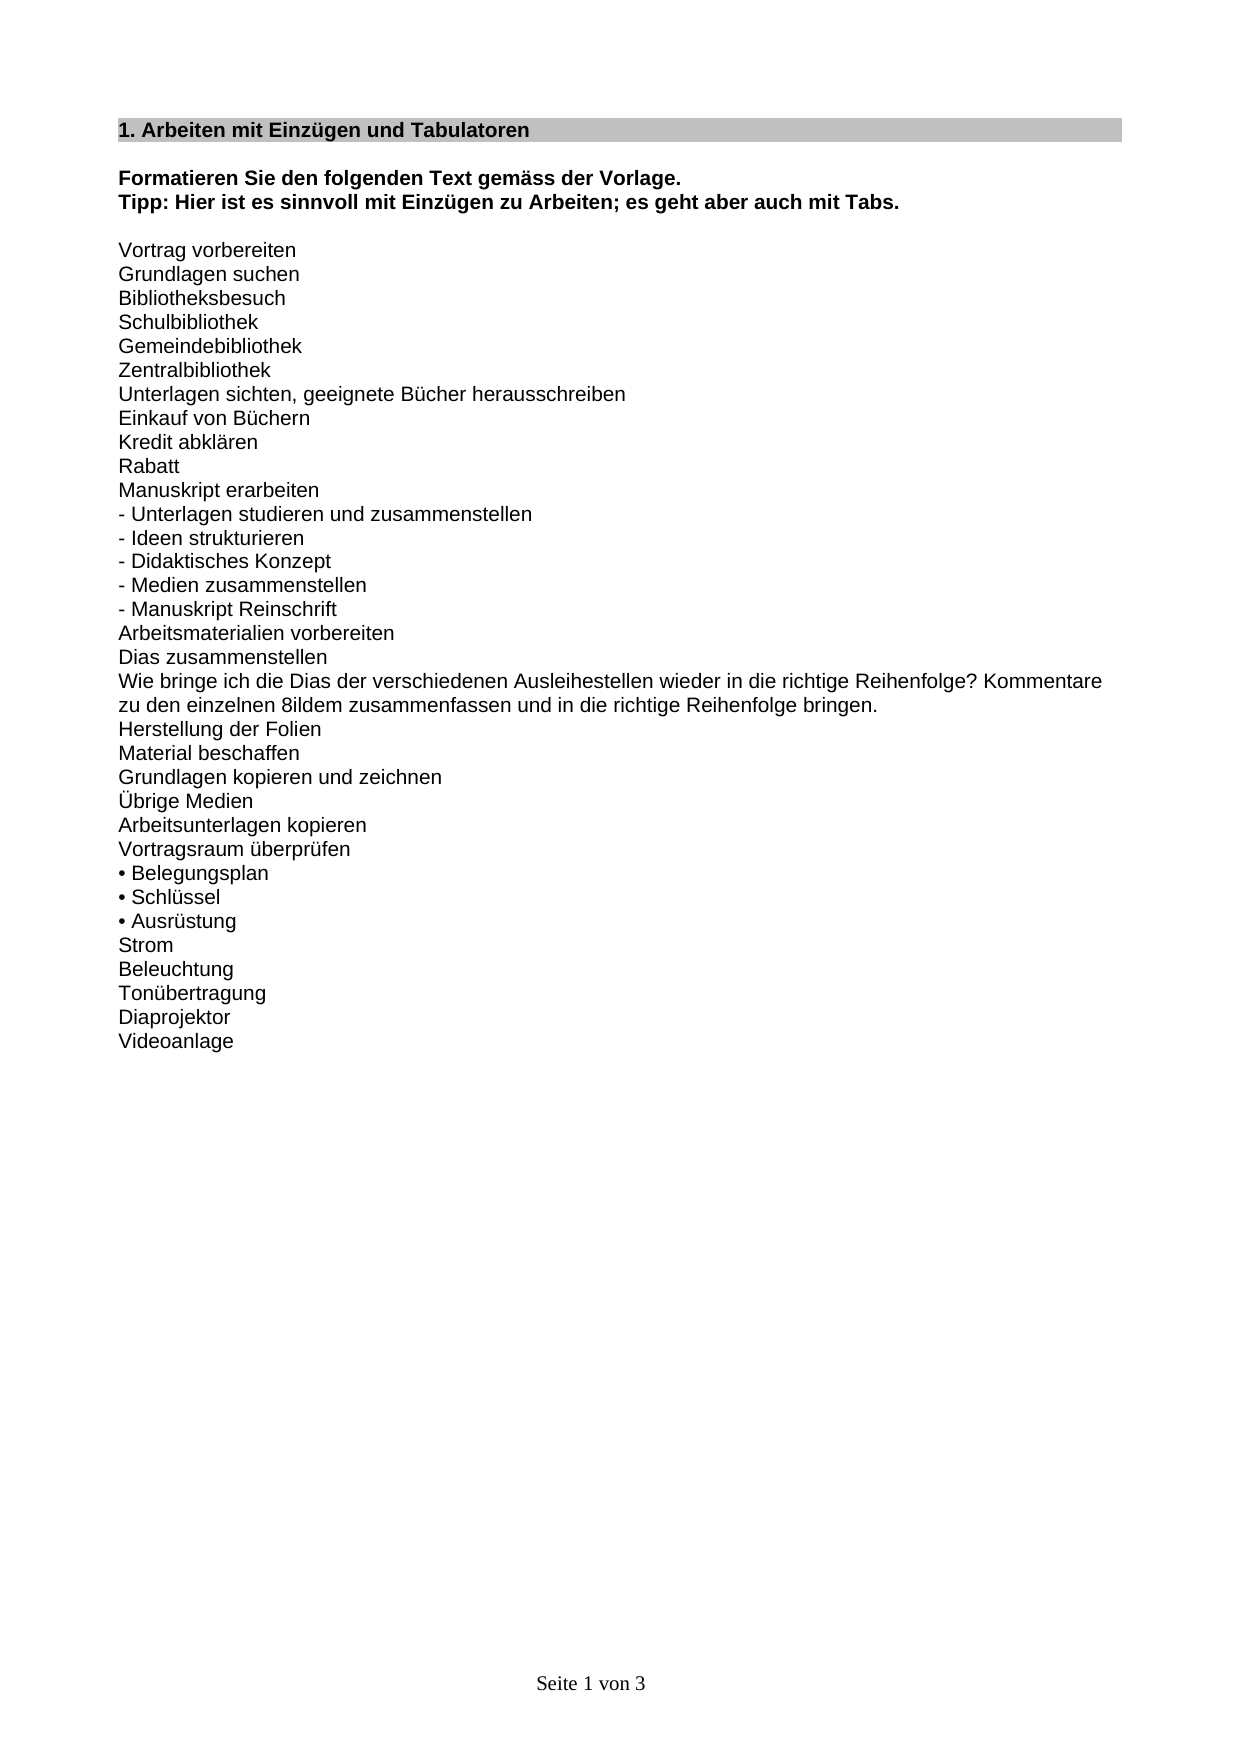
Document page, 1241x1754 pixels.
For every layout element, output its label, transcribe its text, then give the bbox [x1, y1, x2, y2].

text Beleuchtung [118, 957, 1122, 981]
text Einkauf von Büchern [118, 406, 1122, 429]
text Unterlagen sichten, geeignete Bücher herausschreiben [118, 382, 1122, 406]
text - Medien zusammenstellen [118, 573, 1122, 597]
subtitle 1. Arbeiten mit Einzügen und Tabulatoren [118, 118, 1122, 142]
text Bibliotheksbesuch [118, 286, 1122, 310]
text Vortragsraum überprüfen [118, 837, 1122, 861]
text Rabatt [118, 453, 1122, 477]
text Kredit abklären [118, 429, 1122, 453]
text Dias zusammenstellen [118, 645, 1122, 669]
text Tonübertragung [118, 981, 1122, 1004]
text Diaprojektor [118, 1004, 1122, 1028]
text - Unterlagen studieren und zusammenstellen [118, 501, 1122, 525]
text Gemeindebibliothek [118, 334, 1122, 358]
text Wie bringe ich die Dias der verschiedenen Ausleihestellen wieder in die richtige Reihenfolge? Kommentare zu den einzelnen 8ildem zusammenfassen und in die richtige Reihenfolge bringen. [118, 669, 1122, 717]
text - Manuskript Reinschrift [118, 597, 1122, 621]
text Manuskript erarbeiten [118, 477, 1122, 501]
text Vortrag vorbereiten [118, 238, 1122, 262]
text Herstellung der Folien [118, 717, 1122, 741]
text Arbeitsunterlagen kopieren [118, 813, 1122, 837]
text Grundlagen suchen [118, 262, 1122, 286]
text Schulbibliothek [118, 310, 1122, 334]
text Tipp: Hier ist es sinnvoll mit Einzügen zu Arbeiten; es geht aber auch mit Tabs. [118, 190, 1122, 214]
text Material beschaffen [118, 741, 1122, 765]
text Übrige Medien [118, 789, 1122, 813]
text - Didaktisches Konzept [118, 549, 1122, 573]
text • Ausrüstung [118, 909, 1122, 933]
text • Schlüssel [118, 885, 1122, 909]
text Formatieren Sie den folgenden Text gemäss der Vorlage. [118, 166, 1122, 190]
text - Ideen strukturieren [118, 525, 1122, 549]
text Strom [118, 933, 1122, 957]
text Grundlagen kopieren und zeichnen [118, 765, 1122, 789]
text Videoanlage [118, 1028, 1122, 1052]
text • Belegungsplan [118, 861, 1122, 885]
text Zentralbibliothek [118, 358, 1122, 382]
text Arbeitsmaterialien vorbereiten [118, 621, 1122, 645]
